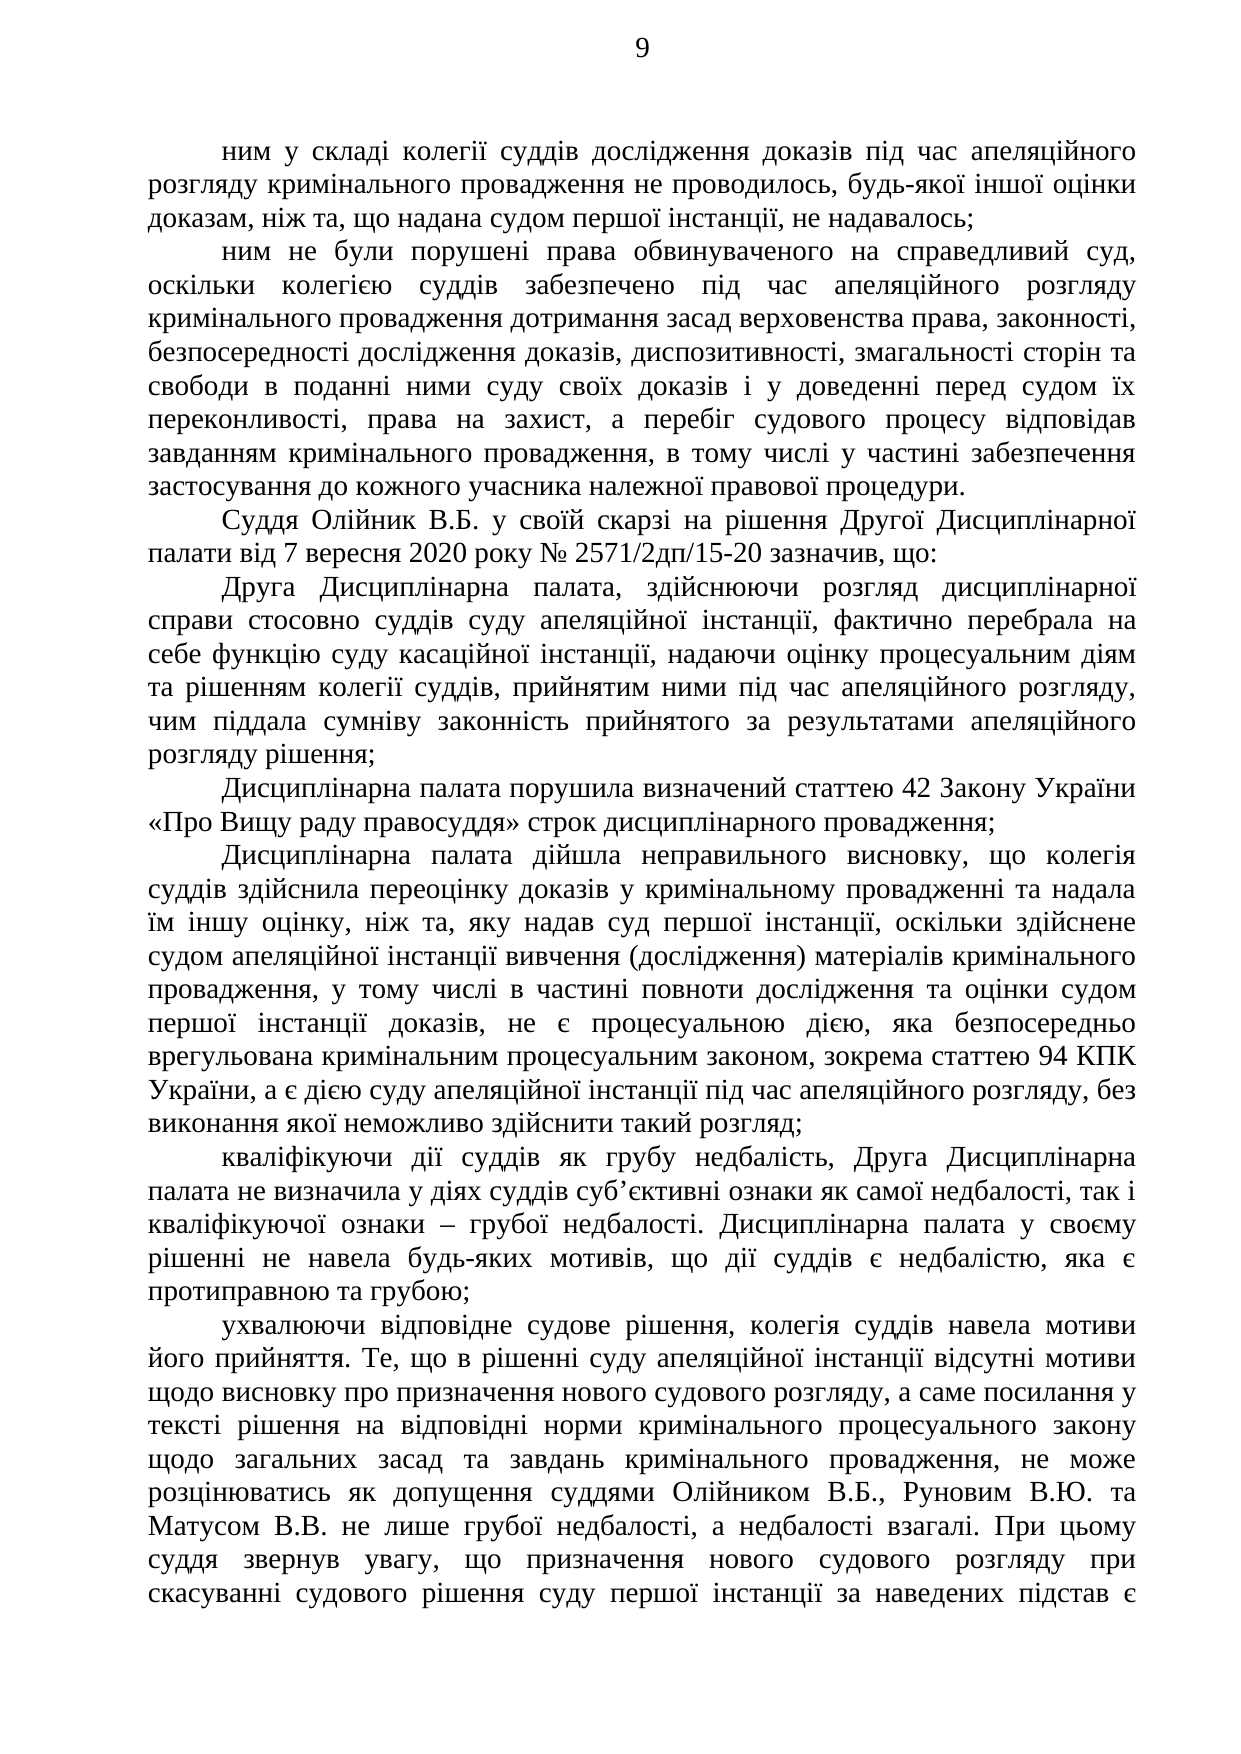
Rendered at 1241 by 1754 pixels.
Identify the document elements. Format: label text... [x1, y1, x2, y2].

text Суддя Олійник В.Б. у своїй скарзі на рішення Другої Дисциплінарної палати від 7 вересня 2020 року № 2571/2дп/15-20 зазначив, що: [148, 502, 1137, 569]
text ним не були порушені права обвинуваченого на справедливий суд, оскільки колегією суддів забезпечено під час апеляційного розгляду кримінального провадження дотримання засад верховенства права, законності, безпосередності дослідження доказів, диспозитивності, змагальності сторін та свободи в поданні ними суду своїх доказів і у доведенні перед судом їх переконливості, права на захист, а перебіг судового процесу відповідав завданням кримінального провадження, в тому числі у частині забезпечення застосування до кожного учасника належної правової процедури. [148, 233, 1137, 502]
text Дисциплінарна палата порушила визначений статтею 42 Закону України «Про Вищу раду правосуддя» строк дисциплінарного провадження; [148, 770, 1137, 837]
text Друга Дисциплінарна палата, здійснюючи розгляд дисциплінарної справи стосовно суддів суду апеляційної інстанції, фактично перебрала на себе функцію суду касаційної інстанції, надаючи оцінку процесуальним діям та рішенням колегії суддів, прийнятим ними під час апеляційного розгляду, чим піддала сумніву законність прийнятого за результатами апеляційного розгляду рішення; [148, 569, 1137, 770]
text ним у складі колегії суддів дослідження доказів під час апеляційного розгляду кримінального провадження не проводилось, будь-якої іншої оцінки доказам, ніж та, що надана судом першої інстанції, не надавалось; [148, 133, 1137, 233]
text кваліфікуючи дії суддів як грубу недбалість, Друга Дисциплінарна палата не визначила у діях суддів суб’єктивні ознаки як самої недбалості, так і кваліфікуючої ознаки – грубої недбалості. Дисциплінарна палата у своєму рішенні не навела будь-яких мотивів, що дії суддів є недбалістю, яка є протиправною та грубою; [148, 1139, 1137, 1307]
text Дисциплінарна палата дійшла неправильного висновку, що колегія суддів здійснила переоцінку доказів у кримінальному провадженні та надала їм іншу оцінку, ніж та, яку надав суд першої інстанції, оскільки здійснене судом апеляційної інстанції вивчення (дослідження) матеріалів кримінального провадження, у тому числі в частині повноти дослідження та оцінки судом першої інстанції доказів, не є процесуальною дією, яка безпосередньо врегульована кримінальним процесуальним законом, зокрема статтею 94 КПК України, а є дією суду апеляційної інстанції під час апеляційного розгляду, без виконання якої неможливо здійснити такий розгляд; [148, 837, 1137, 1139]
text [148, 1307, 1137, 1609]
